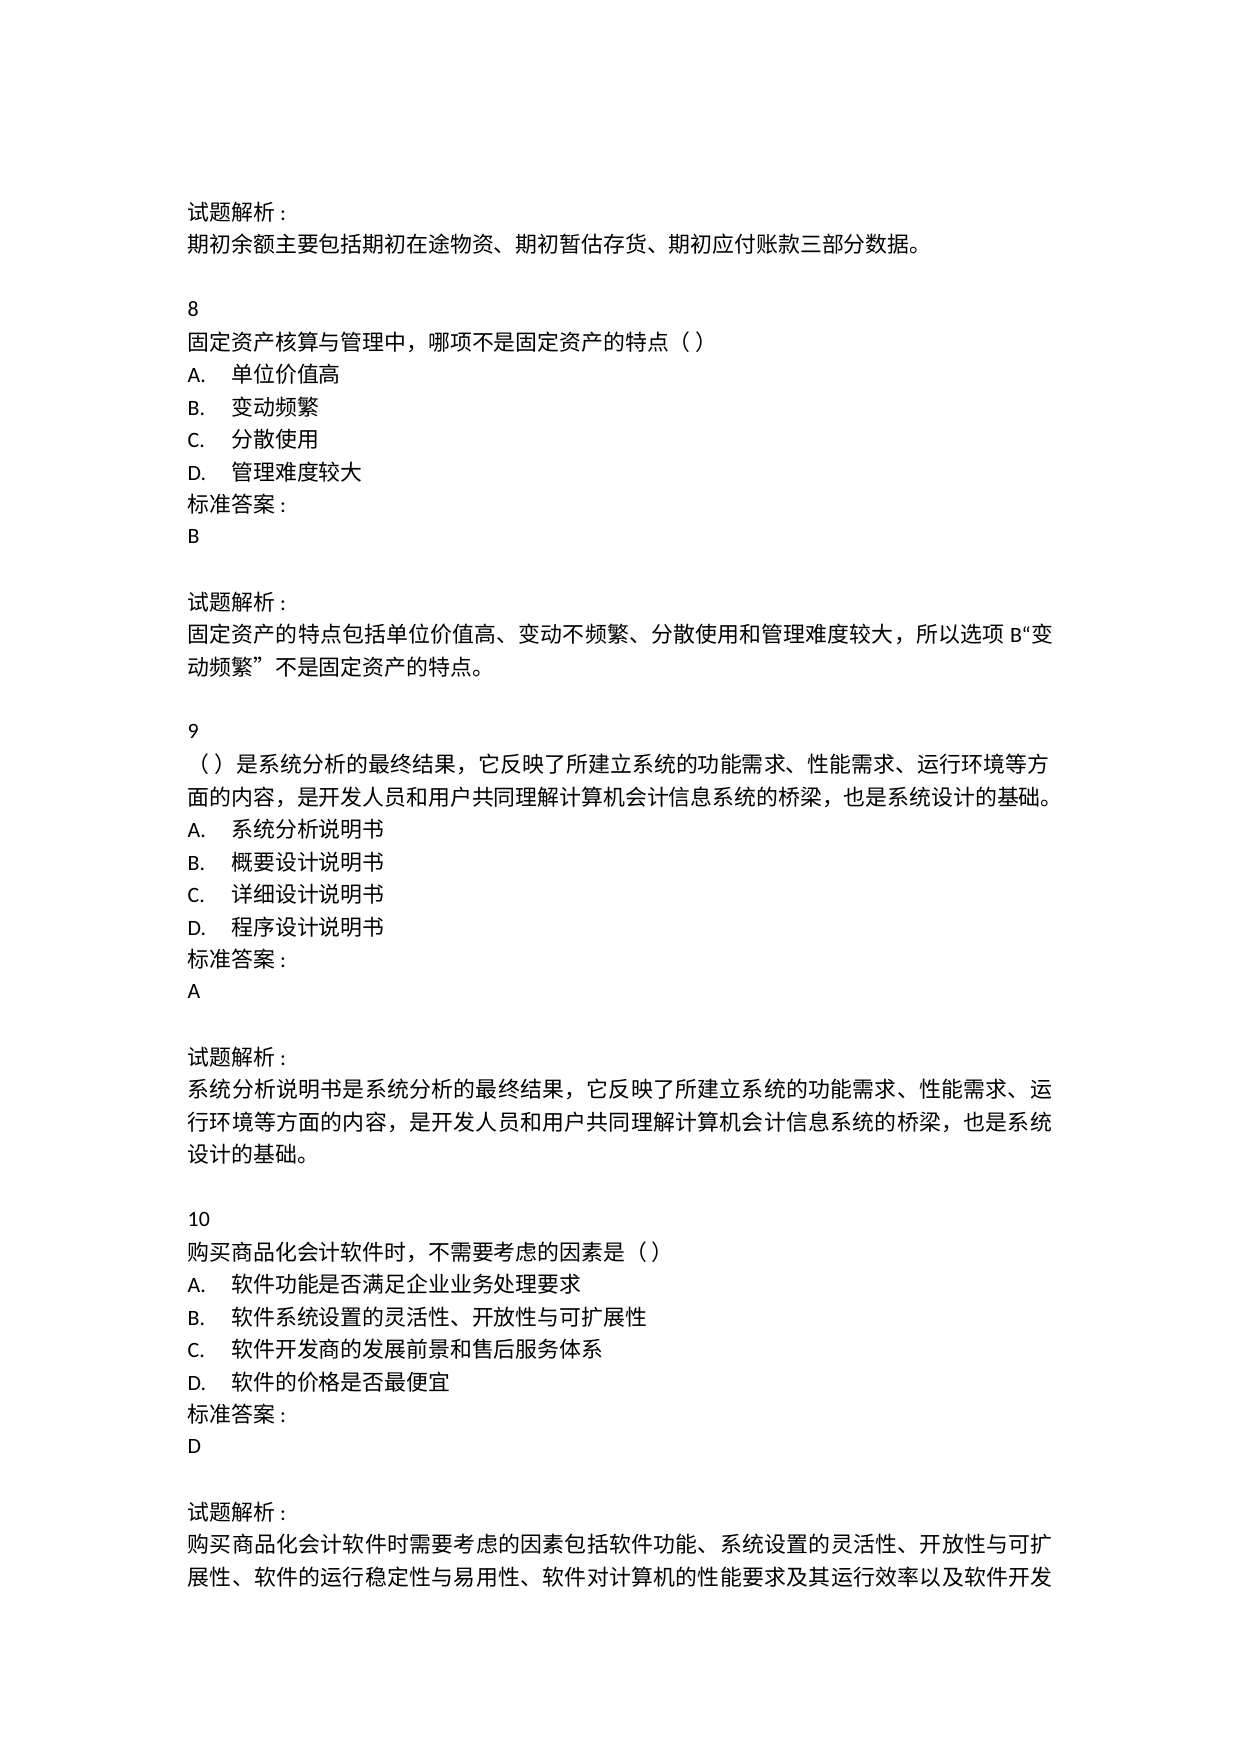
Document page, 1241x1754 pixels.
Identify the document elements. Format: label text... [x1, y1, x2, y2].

text 试题解析 : [187, 1494, 1053, 1527]
text 试题解析 : [187, 584, 1053, 617]
text B. 概要设计说明书 [187, 844, 1053, 877]
text B [187, 519, 1053, 552]
text 标准答案 : [187, 487, 1053, 519]
text B. 软件系统设置的灵活性、开放性与可扩展性 [187, 1299, 1053, 1332]
text 固定资产的特点包括单位价值高、变动不频繁、分散使用和管理难度较大，所以选项B“变动频繁”不是固定资产的特点。 [187, 617, 1053, 682]
text 固定资产核算与管理中，哪项不是固定资产的特点（ ） [187, 324, 1053, 357]
text D. 软件的价格是否最便宜 [187, 1364, 1053, 1397]
text A [187, 974, 1053, 1007]
text （ ）是系统分析的最终结果，它反映了所建立系统的功能需求、性能需求、运行环境等方面的内容，是开发人员和用户共同理解计算机会计信息系统的桥梁，也是系统设计的基础。 [187, 747, 1053, 812]
text 试题解析 : [187, 1039, 1053, 1072]
text A. 单位价值高 [187, 357, 1053, 389]
text 购买商品化会计软件时，不需要考虑的因素是（ ） [187, 1234, 1053, 1267]
text 标准答案 : [187, 1397, 1053, 1429]
text 标准答案 : [187, 942, 1053, 974]
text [187, 1527, 1053, 1592]
text D [187, 1429, 1053, 1462]
text A. 系统分析说明书 [187, 812, 1053, 844]
text C. 详细设计说明书 [187, 877, 1053, 909]
text A. 软件功能是否满足企业业务处理要求 [187, 1267, 1053, 1299]
text D. 管理难度较大 [187, 454, 1053, 487]
text C. 分散使用 [187, 422, 1053, 454]
text 9 [187, 714, 1053, 747]
text 8 [187, 292, 1053, 324]
text 试题解析 : [187, 194, 1053, 227]
text 系统分析说明书是系统分析的最终结果，它反映了所建立系统的功能需求、性能需求、运行环境等方面的内容，是开发人员和用户共同理解计算机会计信息系统的桥梁，也是系统设计的基础。 [187, 1072, 1053, 1169]
text 期初余额主要包括期初在途物资、期初暂估存货、期初应付账款三部分数据。 [187, 227, 1053, 259]
text 10 [187, 1202, 1053, 1234]
text C. 软件开发商的发展前景和售后服务体系 [187, 1332, 1053, 1364]
text B. 变动频繁 [187, 389, 1053, 422]
text D. 程序设计说明书 [187, 909, 1053, 942]
